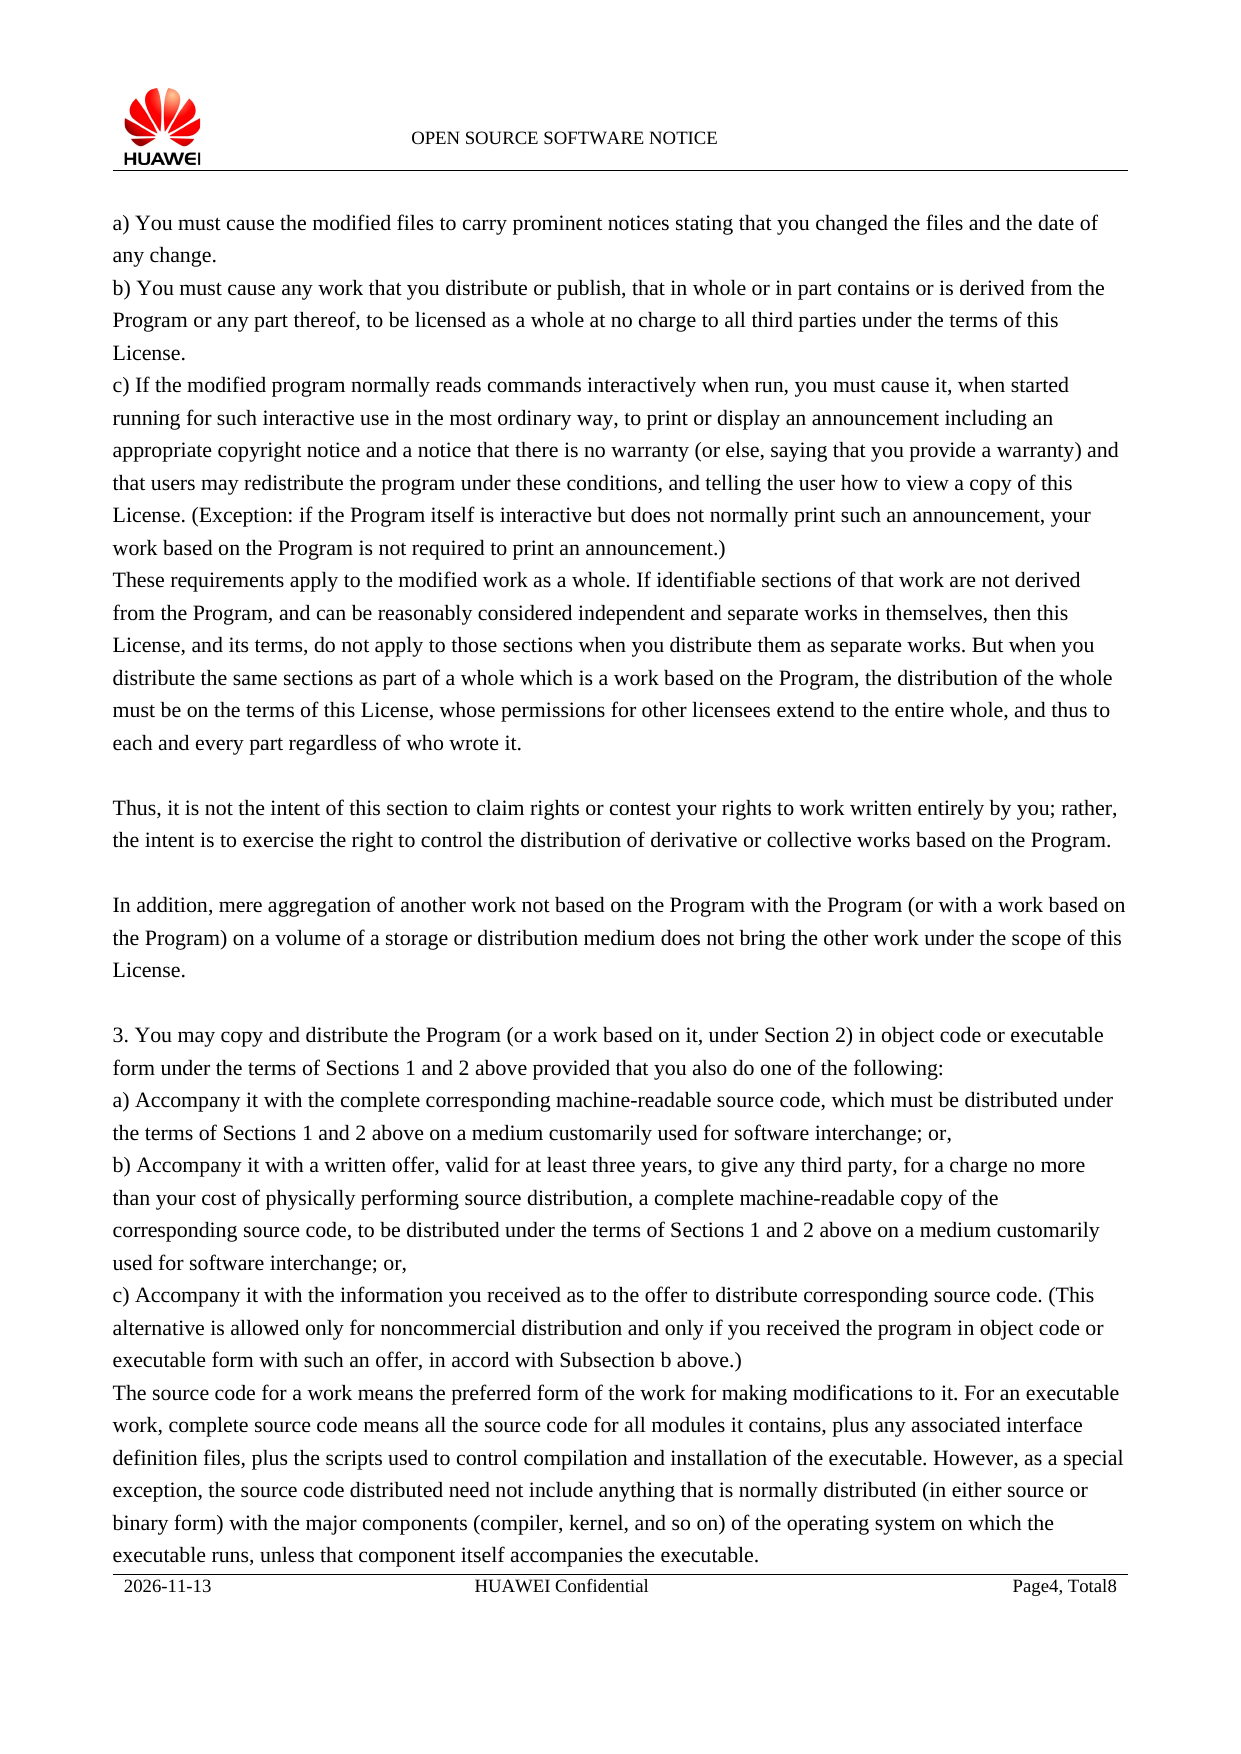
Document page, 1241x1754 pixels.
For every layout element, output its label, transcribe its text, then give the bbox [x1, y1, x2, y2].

picture [124, 88, 201, 165]
